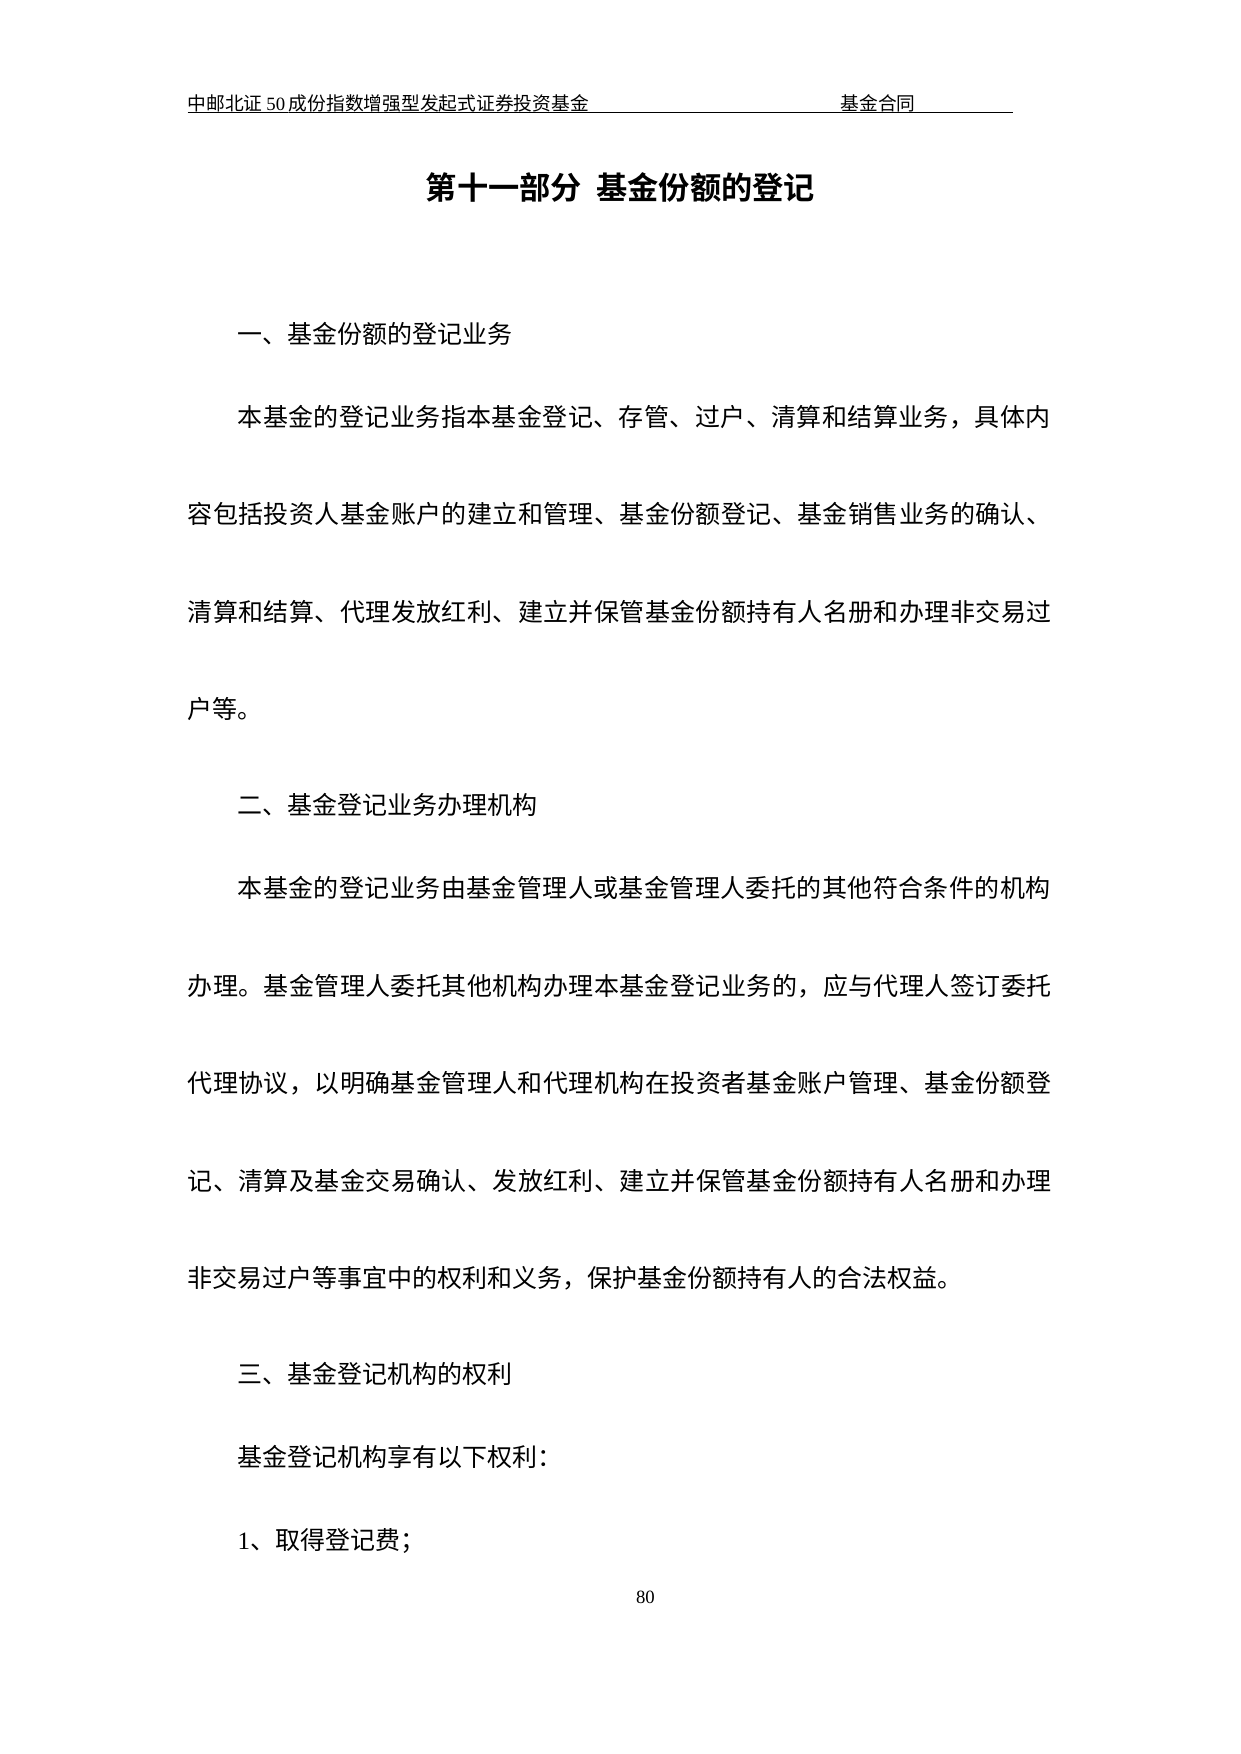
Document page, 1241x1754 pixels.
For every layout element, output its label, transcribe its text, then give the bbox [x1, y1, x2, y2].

subtitle 二、基金登记业务办理机构 [187, 771, 1028, 836]
subtitle 第十一部分 基金份额的登记 [187, 153, 1053, 218]
subtitle 三、基金登记机构的权利 [187, 1340, 1028, 1405]
text 1、取得登记费； [187, 1506, 1053, 1571]
subtitle 一、基金份额的登记业务 [187, 300, 1028, 365]
text 基金登记机构享有以下权利： [187, 1423, 1053, 1488]
text 本基金的登记业务指本基金登记、存管、过户、清算和结算业务，具体内容包括投资人基金账户的建立和管理、基金份额登记、基金销售业务的确认、清算和结算、代理发放红利、建立并保管基金份额持有人名册和办理非交易过户等。 [187, 383, 1053, 741]
text 本基金的登记业务由基金管理人或基金管理人委托的其他符合条件的机构办理。基金管理人委托其他机构办理本基金登记业务的，应与代理人签订委托代理协议，以明确基金管理人和代理机构在投资者基金账户管理、基金份额登记、清算及基金交易确认、发放红利、建立并保管基金份额持有人名册和办理非交易过户等事宜中的权利和义务，保护基金份额持有人的合法权益。 [187, 854, 1053, 1309]
